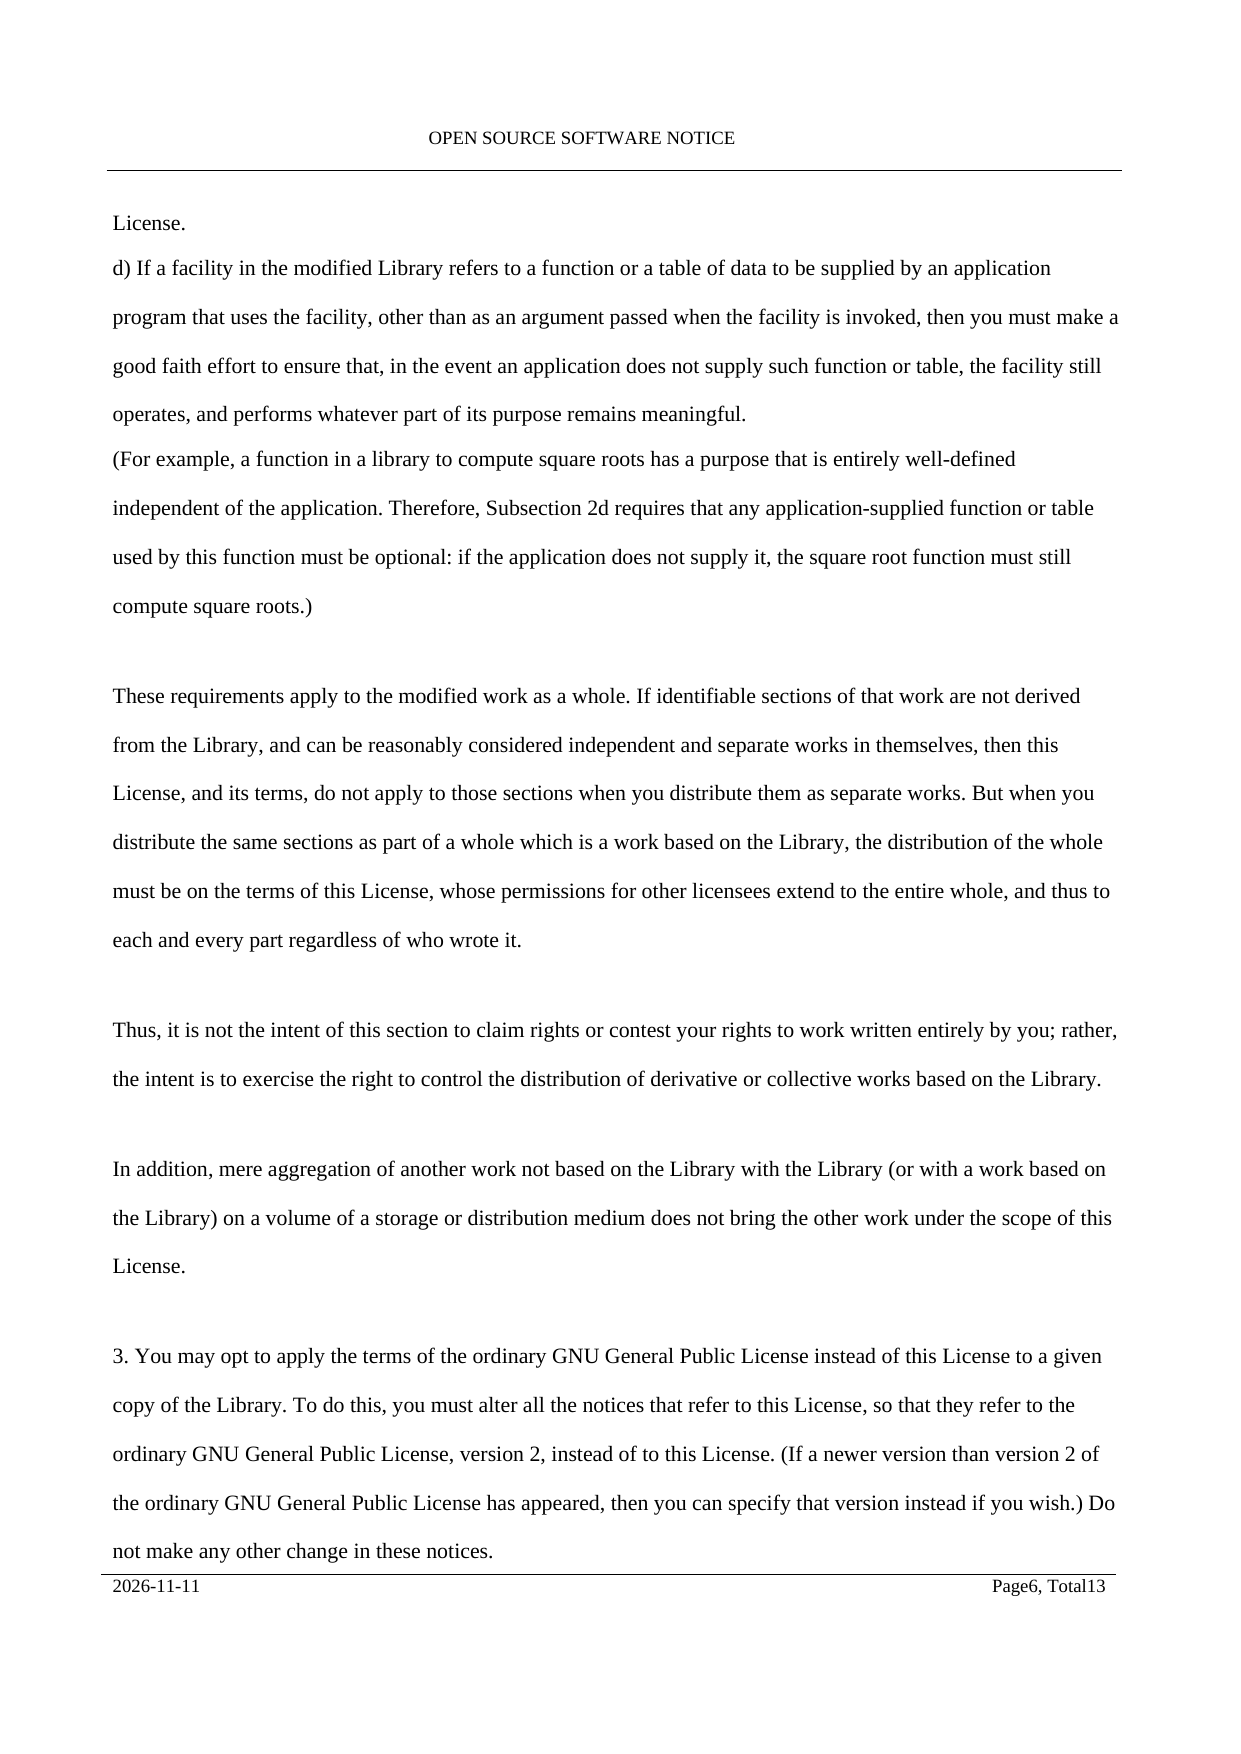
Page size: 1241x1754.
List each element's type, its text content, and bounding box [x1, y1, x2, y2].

text In addition, mere aggregation of another work not based on the Library with the Library (or with a work based on the Library) on a volume of a storage or distribution medium does not bring the other work under the scope of this License. [112, 1152, 1128, 1282]
text These requirements apply to the modified work as a whole. If identifiable sections of that work are not derived from the Library, and can be reasonably considered independent and separate works in themselves, then this License, and its terms, do not apply to those sections when you distribute them as separate works. But when you distribute the same sections as part of a whole which is a work based on the Library, the distribution of the whole must be on the terms of this License, whose permissions for other licensees extend to the entire whole, and thus to each and every part regardless of who wrote it. [112, 679, 1128, 956]
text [112, 206, 1128, 239]
text Thus, it is not the intent of this section to claim rights or contest your rights to work written entirely by you; rather, the intent is to exercise the right to control the distribution of derivative or collective works based on the Library. [112, 1013, 1128, 1094]
text 3. You may opt to apply the terms of the ordinary GNU General Public License instead of this License to a given copy of the Library. To do this, you must alter all the notices that refer to this License, so that they refer to the ordinary GNU General Public License, version 2, instead of to this License. (If a newer version than version 2 of the ordinary GNU General Public License has appeared, then you can specify that version instead if you wish.) Do not make any other change in these notices. [112, 1340, 1128, 1567]
text (For example, a function in a library to compute square roots has a purpose that is entirely well-defined independent of the application. Therefore, Subsection 2d requires that any application-supplied function or table used by this function must be optional: if the application does not supply it, the square root function must still compute square roots.) [112, 443, 1128, 622]
text d) If a facility in the modified Library refers to a function or a table of data to be supplied by an application program that uses the facility, other than as an argument passed when the facility is invoked, then you must make a good faith effort to ensure that, in the event an application does not supply such function or table, the facility still operates, and performs whatever part of its purpose remains meaningful. [112, 251, 1128, 430]
